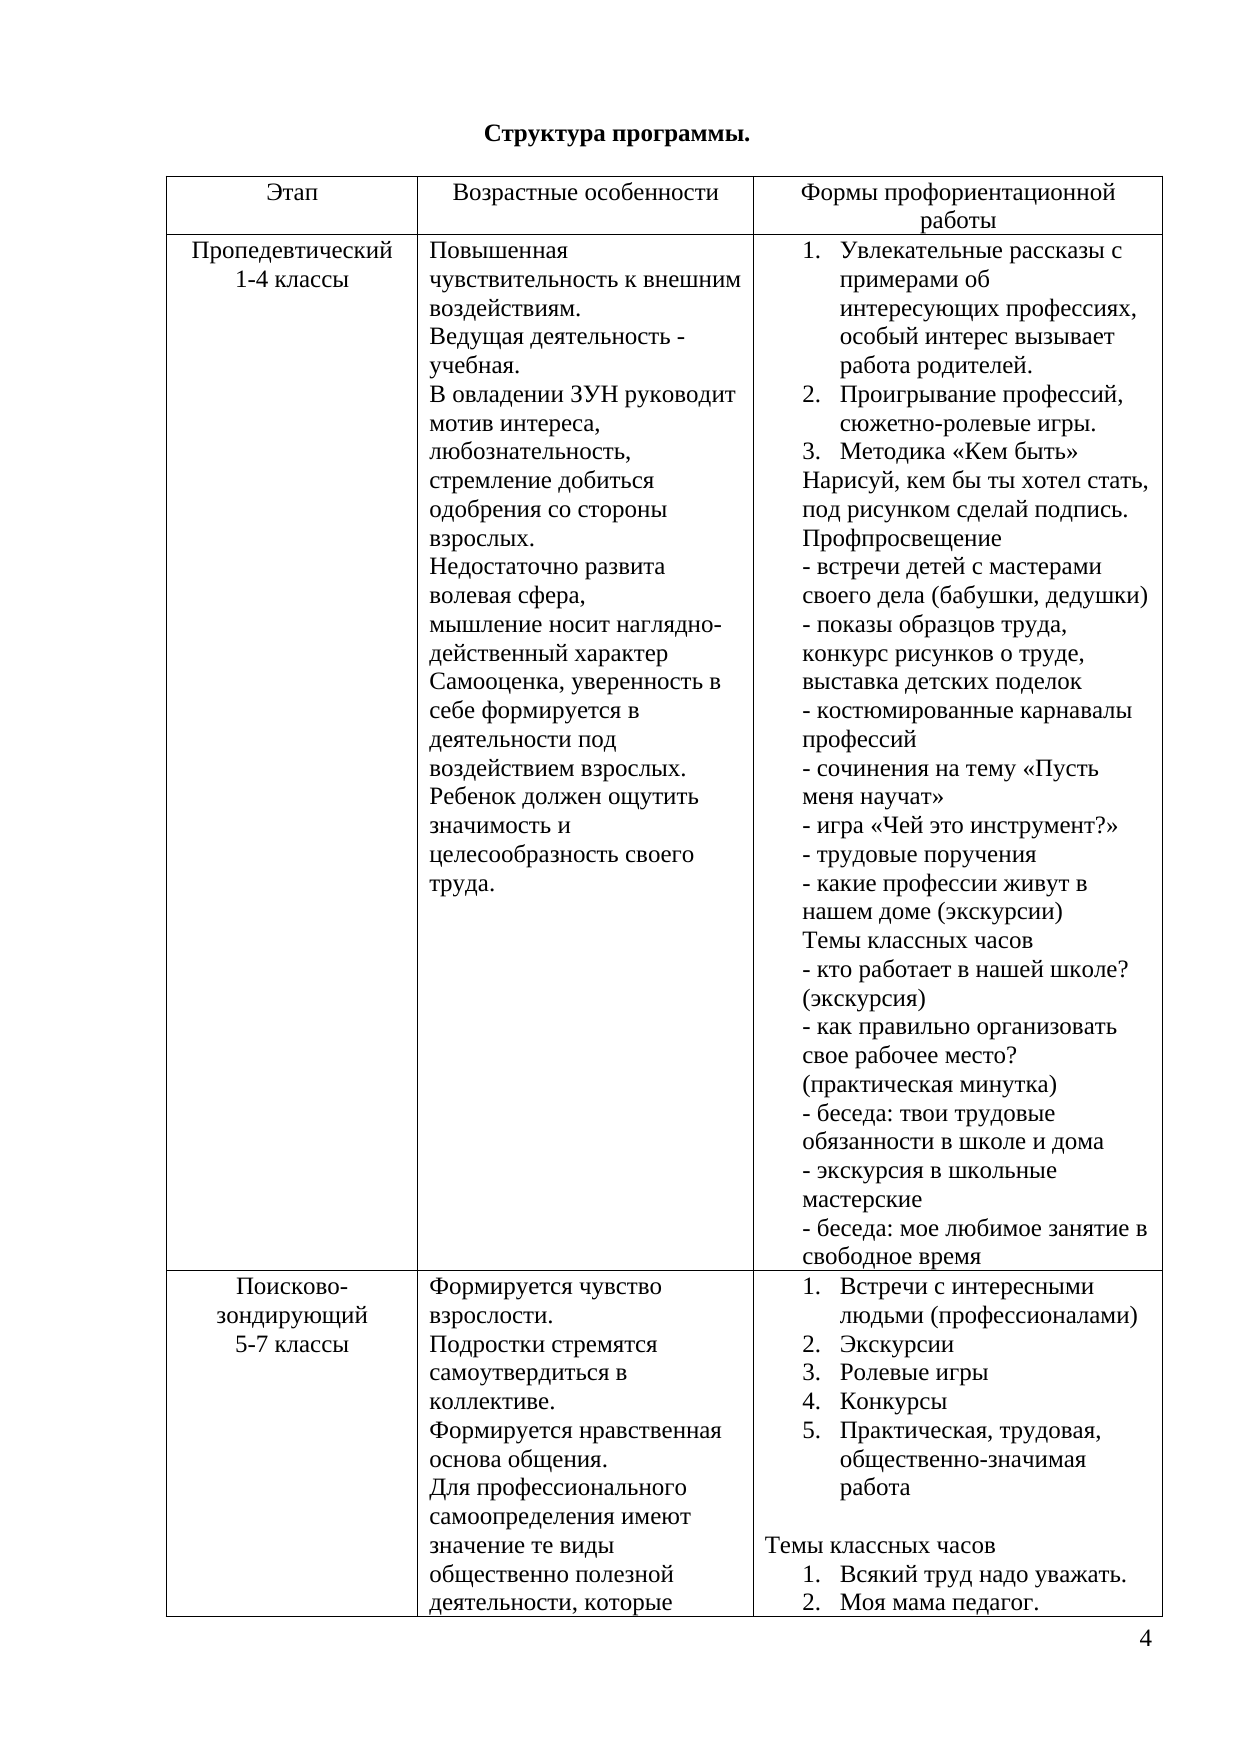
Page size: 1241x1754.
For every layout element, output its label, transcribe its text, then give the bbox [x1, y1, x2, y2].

table_header Этап [167, 177, 417, 234]
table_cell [754, 1271, 1162, 1616]
table_header Формы профориентационной работы [754, 177, 1162, 234]
text Структура программы. [177, 118, 1152, 147]
table_header Возрастные особенности [418, 177, 753, 234]
table_cell Увлекательные рассказы с примерами об интересующих профессиях, особый интерес вызывает работа родителей. Проигрывание профессий, сюжетно-ролевые игры. Методика «Кем быть» Нарисуй, кем бы ты хотел стать, под рисунком сделай подпись. Профпросвещение - встречи детей с мастерами своего дела (бабушки, дедушки) - показы образцов труда, конкурс рисунков о труде, выставка детских поделок - костюмированные карнавалы профессий - сочинения на тему «Пусть меня научат» - игра «Чей это инструмент?» - трудовые поручения - какие профессии живут в нашем доме (экскурсии) Темы классных часов - кто работает в нашей школе?(экскурсия) - как правильно организовать свое рабочее место? (практическая минутка) - беседа: твои трудовые обязанности в школе и дома - экскурсия в школьные мастерские - беседа: мое любимое занятие в свободное время [754, 235, 1162, 1270]
table_cell Повышенная чувствительность к внешним воздействиям. Ведущая деятельность - учебная. В овладении ЗУН руководит мотив интереса, любознательность, стремление добиться одобрения со стороны взрослых. Недостаточно развита волевая сфера, мышление носит наглядно-действенный характер Самооценка, уверенность в себе формируется в деятельности под воздействием взрослых. Ребенок должен ощутить значимость и целесообразность своего труда. [418, 235, 753, 1270]
table_cell Пропедевтический 1-4 классы [167, 235, 417, 1270]
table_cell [418, 1271, 753, 1616]
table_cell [167, 1271, 417, 1616]
